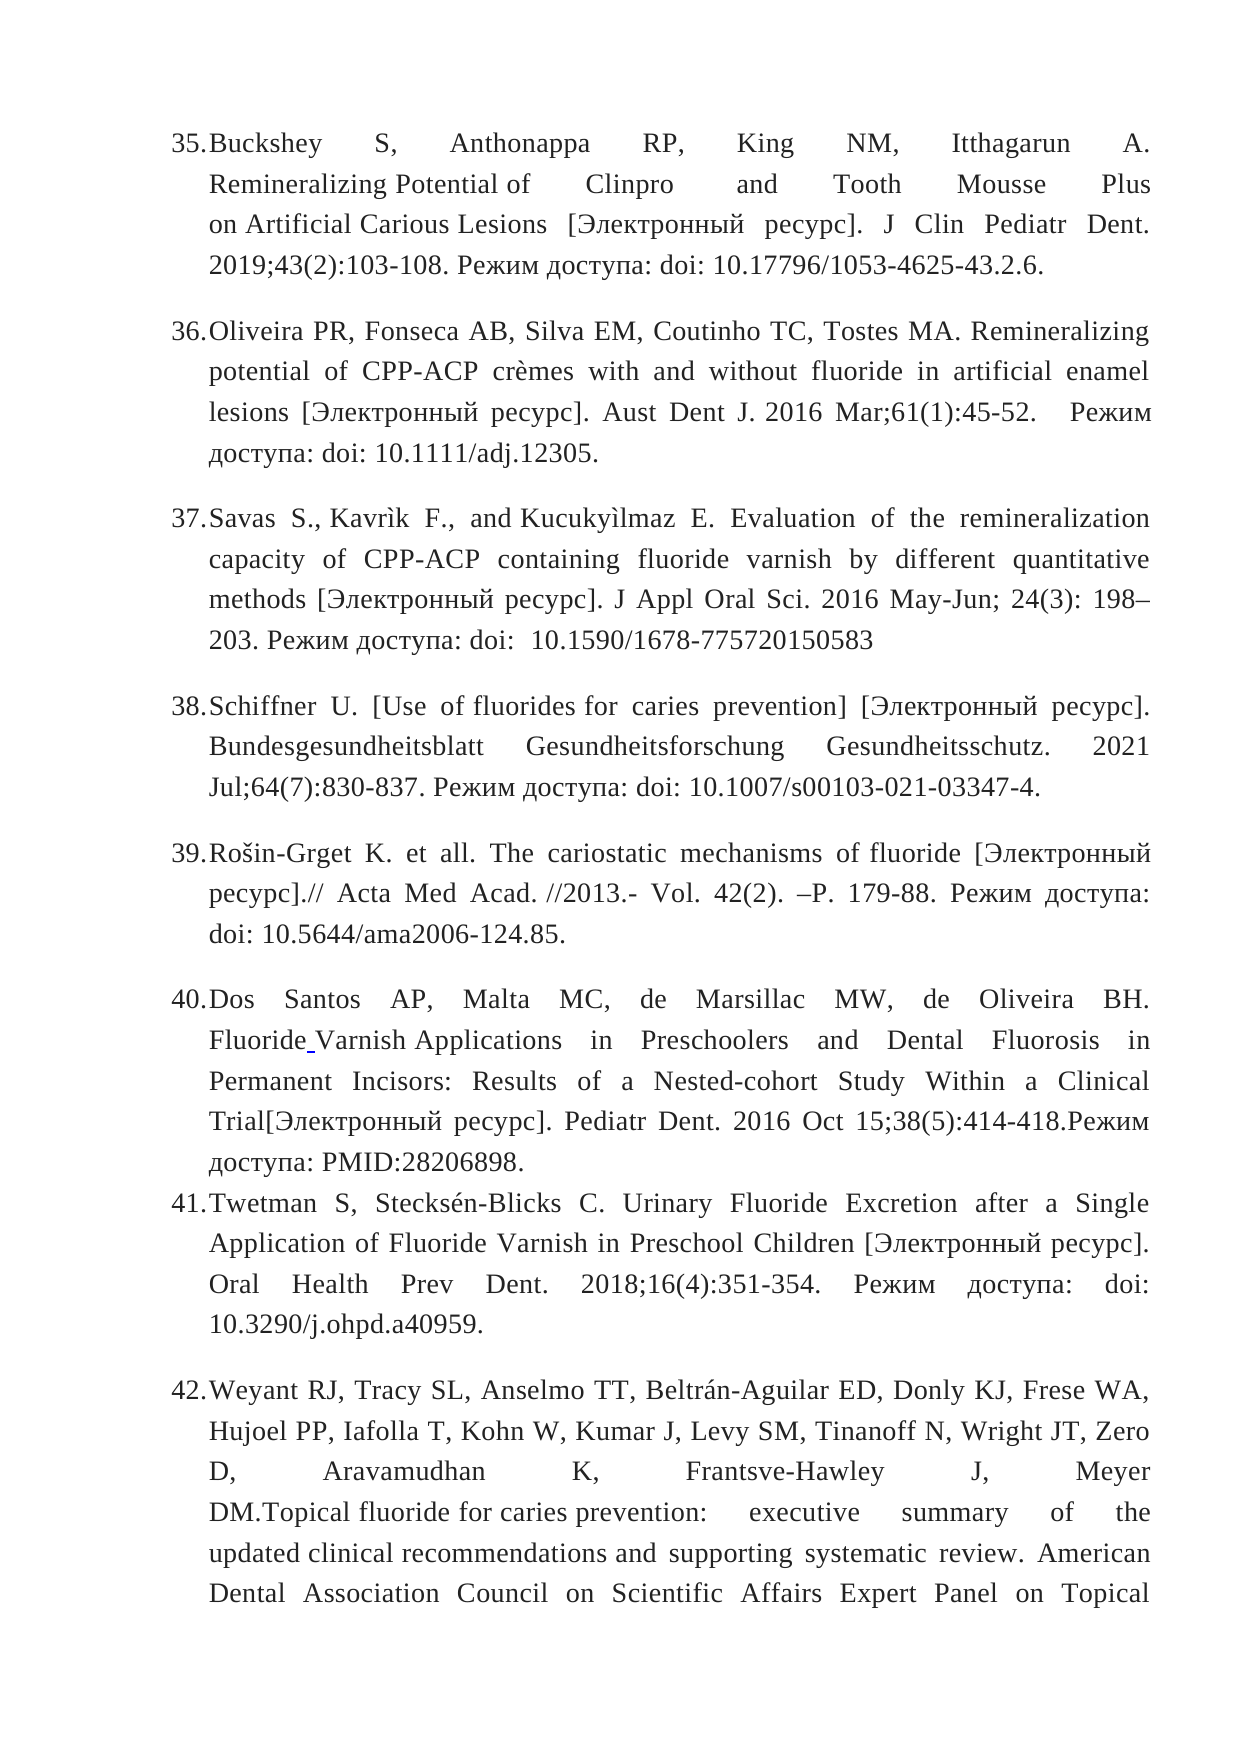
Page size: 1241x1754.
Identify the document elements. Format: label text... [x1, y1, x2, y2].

list Twetman S, Stecksén-Blicks C. Urinary Fluoride Excretion after a Single Application of Fluoride Varnish in Preschool Children [Электронный ресурс]. Oral Health Prev Dent. 2018;16(4):351-354. Режим доступа: doi: 10.3290/j.ohpd.a40959. [171, 1177, 1152, 1340]
list Rošin-Grget K. et all. The cariostatic mechanisms of fluoride [Электронный ресурс].// Acta Med Acad. //2013.- Vol. 42(2). –Р. 179-88. Режим доступа: doi: 10.5644/ama2006-124.85. [171, 827, 1152, 949]
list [171, 1365, 1152, 1609]
list Schiffner U. [Use of fluorides for caries prevention] [Электронный ресурс]. Bundesgesundheitsblatt Gesundheitsforschung Gesundheitsschutz. 2021 Jul;64(7):830-837. Режим доступа: doi: 10.1007/s00103-021-03347-4. [171, 681, 1152, 802]
list Buckshey S, Anthonappa RP, King NM, Itthagarun A. Remineralizing Potential of Clinpro and Tooth Mousse Plus on Artificial Carious Lesions [Электронный ресурс]. J Clin Pediatr Dent. 2019;43(2):103-108. Режим доступа: doi: 10.17796/1053-4625-43.2.6. [171, 118, 1152, 281]
list Dos Santos AP, Malta MC, de Marsillac MW, de Oliveira BH. Fluoride Varnish Applications in Preschoolers and Dental Fluorosis in Permanent Incisors: Results of a Nested-cohort Study Within a Clinical Trial[Электронный ресурс]. Pediatr Dent. 2016 Oct 15;38(5):414-418.Режим доступа: PMID:28206898. [171, 974, 1152, 1177]
list Savas S., Kavrìk F., and Kucukyìlmaz E. Evaluation of the remineralization capacity of CPP-ACP containing fluoride varnish by different quantitative methods [Электронный ресурс]. J Appl Oral Sci. 2016 May-Jun; 24(3): 198–203. Режим доступа: doi: 10.1590/1678-775720150583 [171, 493, 1152, 656]
list Oliveira PR, Fonseca AB, Silva EM, Coutinho TC, Tostes MA. Remineralizing potential of CPP-ACP crèmes with and without fluoride in artificial enamel lesions [Электронный ресурс]. Aust Dent J. 2016 Mar;61(1):45-52. Режим доступа: doi: 10.1111/adj.12305. [171, 306, 1152, 468]
